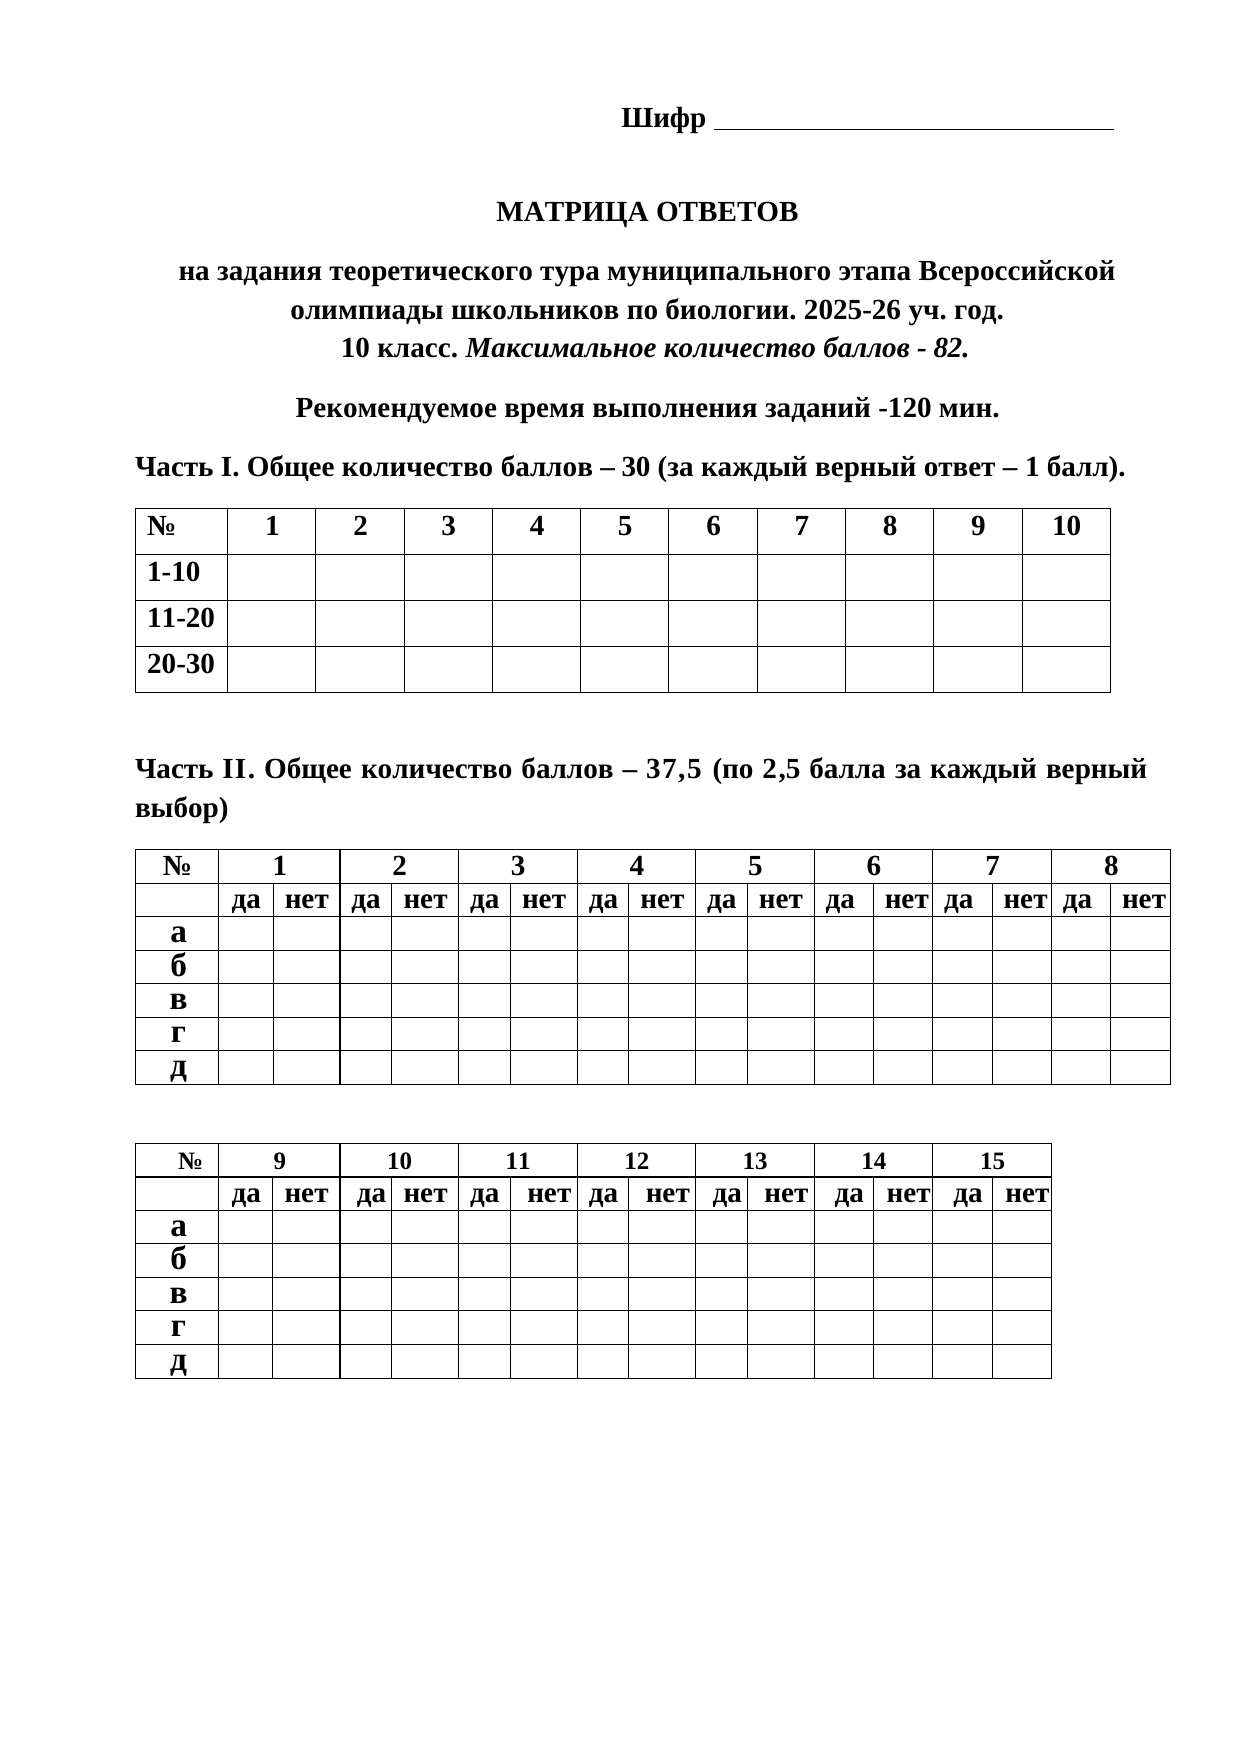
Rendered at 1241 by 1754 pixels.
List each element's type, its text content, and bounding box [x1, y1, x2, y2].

table_header 9 [934, 509, 1022, 554]
table_header 8 [1052, 850, 1170, 883]
table_cell [511, 951, 577, 983]
table_header 15 [933, 1144, 1051, 1176]
table_cell [228, 555, 315, 600]
table_cell [874, 951, 932, 983]
table_cell нет [748, 1178, 814, 1210]
table_header 1 [219, 850, 339, 883]
table_header 10 [341, 1144, 458, 1176]
table_cell [392, 1211, 458, 1243]
table_cell да [459, 1178, 510, 1210]
table_cell [933, 1051, 992, 1084]
table_cell [341, 1345, 391, 1377]
table_cell да [696, 1178, 747, 1210]
table_cell [815, 1278, 873, 1310]
table_cell [748, 1051, 814, 1084]
table_cell [748, 917, 814, 949]
table_header 1 [228, 509, 315, 554]
table_cell [219, 917, 273, 949]
table_cell [696, 1244, 747, 1277]
table_header 6 [815, 850, 932, 883]
text Часть II. Общее количество баллов – 37,5 (по 2,5 балла за каждый верный выбор) [135, 752, 1175, 824]
table_cell [669, 647, 757, 692]
table_cell [578, 1345, 628, 1377]
table_cell [228, 647, 315, 692]
table_cell [933, 917, 992, 949]
table_cell [273, 1244, 339, 1277]
text 10 класс. Максимальное количество баллов - 82. [135, 330, 1175, 364]
table_header 5 [696, 850, 814, 883]
table_cell [696, 1211, 747, 1243]
table_cell [696, 1311, 747, 1344]
table_cell [511, 1051, 577, 1084]
table_cell [758, 601, 845, 646]
table_cell [933, 951, 992, 983]
table_cell [493, 601, 580, 646]
table_cell [405, 601, 492, 646]
table_cell [493, 555, 580, 600]
table_cell [669, 601, 757, 646]
table_cell [459, 951, 510, 983]
text Рекомендуемое время выполнения заданий -120 мин. [153, 390, 1142, 423]
table_cell [1052, 1051, 1110, 1084]
table_cell [629, 984, 695, 1017]
table_cell [511, 917, 577, 949]
table_cell в [136, 1278, 218, 1310]
table_cell [993, 1051, 1051, 1084]
table_cell [316, 555, 404, 600]
table_cell [341, 917, 391, 949]
table_cell да [815, 1178, 873, 1210]
table_cell [392, 951, 458, 983]
table_cell [274, 1018, 339, 1050]
table_cell [459, 917, 510, 949]
table_cell [578, 917, 628, 949]
table_cell [274, 1051, 339, 1084]
table_cell [578, 1211, 628, 1243]
table_header 3 [405, 509, 492, 554]
table_cell да [219, 1178, 272, 1210]
table_cell [629, 1278, 695, 1310]
table_cell [459, 984, 510, 1017]
table_cell [815, 1051, 873, 1084]
table_cell [629, 1244, 695, 1277]
table_header 5 [581, 509, 668, 554]
table_cell [874, 1311, 932, 1344]
table_header 7 [758, 509, 845, 554]
table_header 7 [933, 850, 1051, 883]
table_cell нет [274, 884, 339, 916]
table_header 2 [316, 509, 404, 554]
table_cell [219, 1018, 273, 1050]
table_cell [758, 555, 845, 600]
table_cell [341, 1278, 391, 1310]
table_cell [274, 984, 339, 1017]
table_cell [459, 1018, 510, 1050]
table_cell [341, 951, 391, 983]
table_cell [136, 884, 218, 916]
table_cell [493, 647, 580, 692]
table_cell [316, 647, 404, 692]
table_cell [748, 951, 814, 983]
table_cell [815, 1018, 873, 1050]
table_cell [696, 1278, 747, 1310]
table_cell нет [993, 884, 1051, 916]
table_cell нет [629, 884, 695, 916]
table_cell да [815, 884, 873, 916]
table_cell [815, 917, 873, 949]
table_cell [1023, 555, 1110, 600]
table_cell [219, 1311, 272, 1344]
table_header 13 [696, 1144, 814, 1176]
table_cell [511, 984, 577, 1017]
table_cell [874, 1051, 932, 1084]
table_cell [219, 1211, 272, 1243]
table_cell [629, 1345, 695, 1377]
table_cell д [136, 1345, 218, 1377]
table_cell нет [874, 884, 932, 916]
table_cell [933, 1278, 992, 1310]
text Шифр [621, 100, 1175, 134]
table_cell да [578, 884, 628, 916]
table_cell нет [874, 1178, 932, 1210]
table_cell [748, 1345, 814, 1377]
table_header 10 [1023, 509, 1110, 554]
table_cell д [136, 1051, 218, 1084]
table_header 3 [459, 850, 577, 883]
table_cell [341, 1211, 391, 1243]
table_cell да [696, 884, 747, 916]
table_cell [228, 601, 315, 646]
table_cell [511, 1345, 577, 1377]
table_cell 20-30 [136, 647, 227, 692]
table_cell нет [1111, 884, 1170, 916]
table_cell [1111, 1051, 1170, 1084]
table_cell [874, 1211, 932, 1243]
table_cell нет [511, 1178, 577, 1210]
table_cell [1023, 647, 1110, 692]
table_cell [392, 1244, 458, 1277]
table_cell [219, 984, 273, 1017]
table_cell [993, 1018, 1051, 1050]
table_cell г [136, 1018, 218, 1050]
table_cell [629, 1051, 695, 1084]
table_cell [874, 1018, 932, 1050]
table_cell нет [392, 1178, 458, 1210]
table_cell б [136, 1244, 218, 1277]
table_cell [316, 601, 404, 646]
table_cell [136, 1178, 218, 1210]
table_header 11 [459, 1144, 577, 1176]
table_header 2 [341, 850, 458, 883]
table_cell [1111, 917, 1170, 949]
table_cell [274, 917, 339, 949]
table_cell [392, 1018, 458, 1050]
table_cell [874, 1278, 932, 1310]
table_cell [581, 555, 668, 600]
table_cell [581, 601, 668, 646]
table_cell [933, 1018, 992, 1050]
text на задания теоретического тура муниципального этапа Всероссийской олимпиады школьников по биологии. 2025-26 уч. год. [153, 253, 1141, 325]
table_cell [273, 1211, 339, 1243]
table_cell [341, 1018, 391, 1050]
table_cell [874, 917, 932, 949]
table_cell [846, 555, 933, 600]
table_header № [136, 850, 218, 883]
table_cell нет [629, 1178, 695, 1210]
table_header 9 [219, 1144, 339, 1176]
table_cell [219, 1051, 273, 1084]
table_cell [341, 984, 391, 1017]
table_cell г [136, 1311, 218, 1344]
table_cell [696, 1018, 747, 1050]
table_cell [629, 1311, 695, 1344]
table_cell в [136, 984, 218, 1017]
table_cell да [933, 884, 992, 916]
table_cell [273, 1311, 339, 1344]
table_cell да [459, 884, 510, 916]
table_cell [815, 984, 873, 1017]
table_cell [846, 601, 933, 646]
table_header 6 [669, 509, 757, 554]
table_cell [993, 1278, 1051, 1310]
table_cell [405, 647, 492, 692]
table_cell [933, 1211, 992, 1243]
table_cell [934, 647, 1022, 692]
table_cell нет [511, 884, 577, 916]
table_cell [578, 1278, 628, 1310]
table_cell [993, 984, 1051, 1017]
table_cell [629, 1018, 695, 1050]
table_cell [1052, 1018, 1110, 1050]
table_cell [933, 984, 992, 1017]
table_cell [1111, 951, 1170, 983]
table_cell да [341, 1178, 391, 1210]
table_cell [392, 1311, 458, 1344]
table_cell [459, 1244, 510, 1277]
table_cell [459, 1278, 510, 1310]
table_cell [758, 647, 845, 692]
table_cell [511, 1278, 577, 1310]
table_cell [1111, 1018, 1170, 1050]
table_cell [815, 951, 873, 983]
table_cell [815, 1311, 873, 1344]
table_cell [748, 1018, 814, 1050]
table_cell [219, 1244, 272, 1277]
table_cell [748, 984, 814, 1017]
table_cell [392, 1345, 458, 1377]
table_header № [136, 509, 227, 554]
table_cell [511, 1018, 577, 1050]
table_cell да [1052, 884, 1110, 916]
table_cell 11-20 [136, 601, 227, 646]
table_cell [274, 951, 339, 983]
table_cell [629, 951, 695, 983]
table_cell [405, 555, 492, 600]
table_cell [341, 1244, 391, 1277]
text МАТРИЦА ОТВЕТОВ [153, 194, 1142, 227]
table_cell да [341, 884, 391, 916]
table_cell [669, 555, 757, 600]
table_cell [578, 1244, 628, 1277]
table_cell нет [993, 1178, 1051, 1210]
table_cell 1-10 [136, 555, 227, 600]
table_cell [993, 1244, 1051, 1277]
table_cell [748, 1244, 814, 1277]
table_cell [578, 1051, 628, 1084]
table_cell [1111, 984, 1170, 1017]
table_cell [933, 1244, 992, 1277]
table_cell [933, 1311, 992, 1344]
table_cell [459, 1345, 510, 1377]
table_cell [748, 1311, 814, 1344]
table_cell [874, 984, 932, 1017]
table_cell [273, 1345, 339, 1377]
table_cell [578, 984, 628, 1017]
table_cell [993, 917, 1051, 949]
table_cell [578, 951, 628, 983]
table_cell [696, 1051, 747, 1084]
table_cell [934, 555, 1022, 600]
table_header 12 [578, 1144, 695, 1176]
table_cell да [219, 884, 273, 916]
table_cell [874, 1244, 932, 1277]
table_cell [815, 1345, 873, 1377]
table_cell [934, 601, 1022, 646]
table_cell [581, 647, 668, 692]
table_cell [273, 1278, 339, 1310]
table_cell [696, 984, 747, 1017]
table_cell [748, 1211, 814, 1243]
table_cell [511, 1244, 577, 1277]
table_cell [219, 951, 273, 983]
table_cell [392, 1278, 458, 1310]
table_header 4 [578, 850, 695, 883]
table_cell [1052, 984, 1110, 1017]
table_cell [578, 1311, 628, 1344]
table_cell [696, 1345, 747, 1377]
table_cell нет [392, 884, 458, 916]
table_cell [874, 1345, 932, 1377]
table_cell [392, 1051, 458, 1084]
table_header 4 [493, 509, 580, 554]
table_header 8 [846, 509, 933, 554]
table_cell [993, 1211, 1051, 1243]
table_cell а [136, 1211, 218, 1243]
table_cell [459, 1211, 510, 1243]
table_cell [1023, 601, 1110, 646]
table_cell [993, 1311, 1051, 1344]
table_cell [815, 1211, 873, 1243]
table_cell [219, 1278, 272, 1310]
table_cell нет [273, 1178, 339, 1210]
table_cell [459, 1051, 510, 1084]
table_cell [341, 1051, 391, 1084]
table_cell [392, 984, 458, 1017]
table_cell а [136, 917, 218, 949]
table_cell [696, 917, 747, 949]
table_cell [578, 1018, 628, 1050]
table_header № [136, 1144, 218, 1176]
table_cell [629, 1211, 695, 1243]
table_cell [511, 1311, 577, 1344]
table_cell [341, 1311, 391, 1344]
table_cell [748, 1278, 814, 1310]
table_cell да [933, 1178, 992, 1210]
table_cell б [136, 951, 218, 983]
table_cell [511, 1211, 577, 1243]
table_header 14 [815, 1144, 932, 1176]
table_cell [459, 1311, 510, 1344]
table_cell [933, 1345, 992, 1377]
table_cell да [578, 1178, 628, 1210]
table_cell [815, 1244, 873, 1277]
table_cell нет [748, 884, 814, 916]
table_cell [629, 917, 695, 949]
table_cell [993, 1345, 1051, 1377]
table_cell [219, 1345, 272, 1377]
table_cell [1052, 917, 1110, 949]
text Часть I. Общее количество баллов – 30 (за каждый верный ответ – 1 балл). [135, 449, 1175, 482]
table_cell [846, 647, 933, 692]
table_cell [696, 951, 747, 983]
table_cell [1052, 951, 1110, 983]
table_cell [392, 917, 458, 949]
table_cell [993, 951, 1051, 983]
